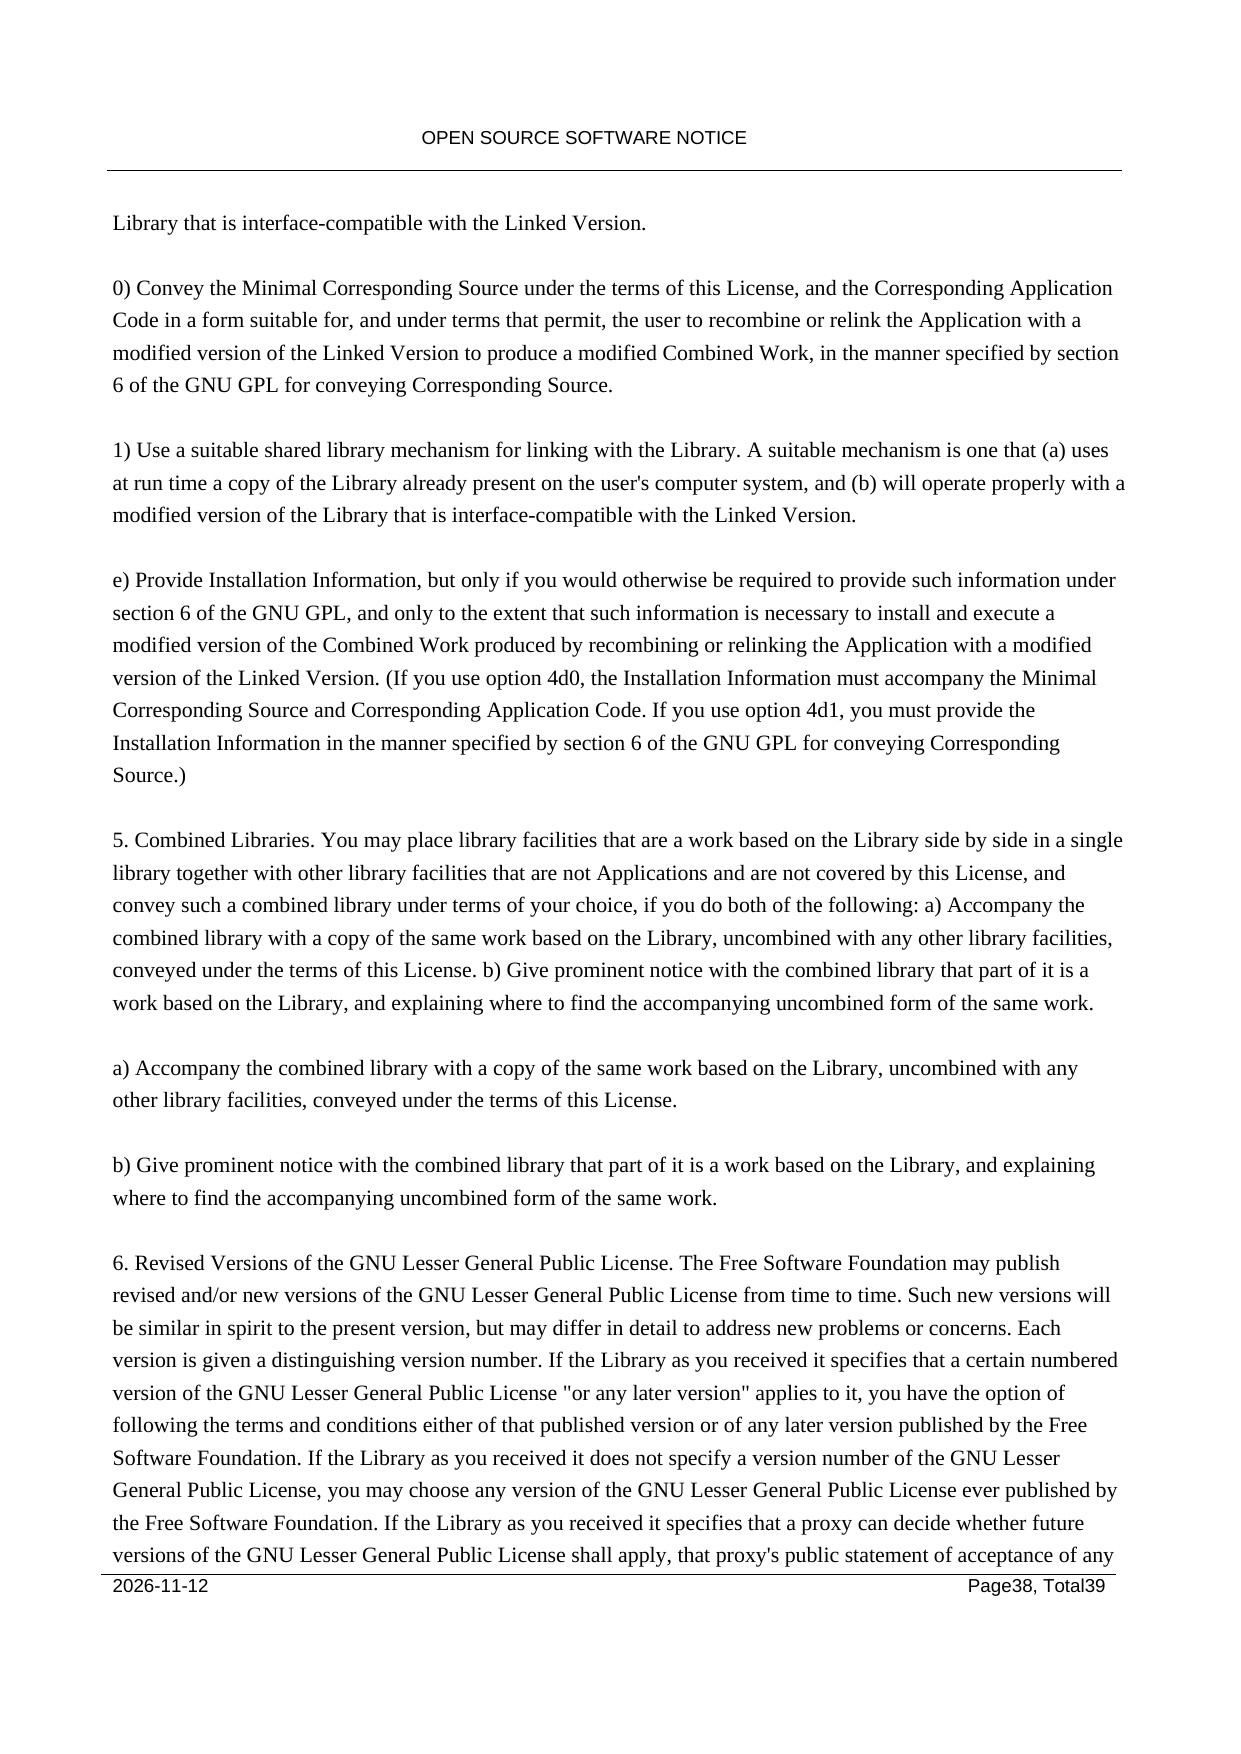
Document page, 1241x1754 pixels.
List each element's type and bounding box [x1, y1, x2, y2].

text [112, 206, 1128, 1571]
